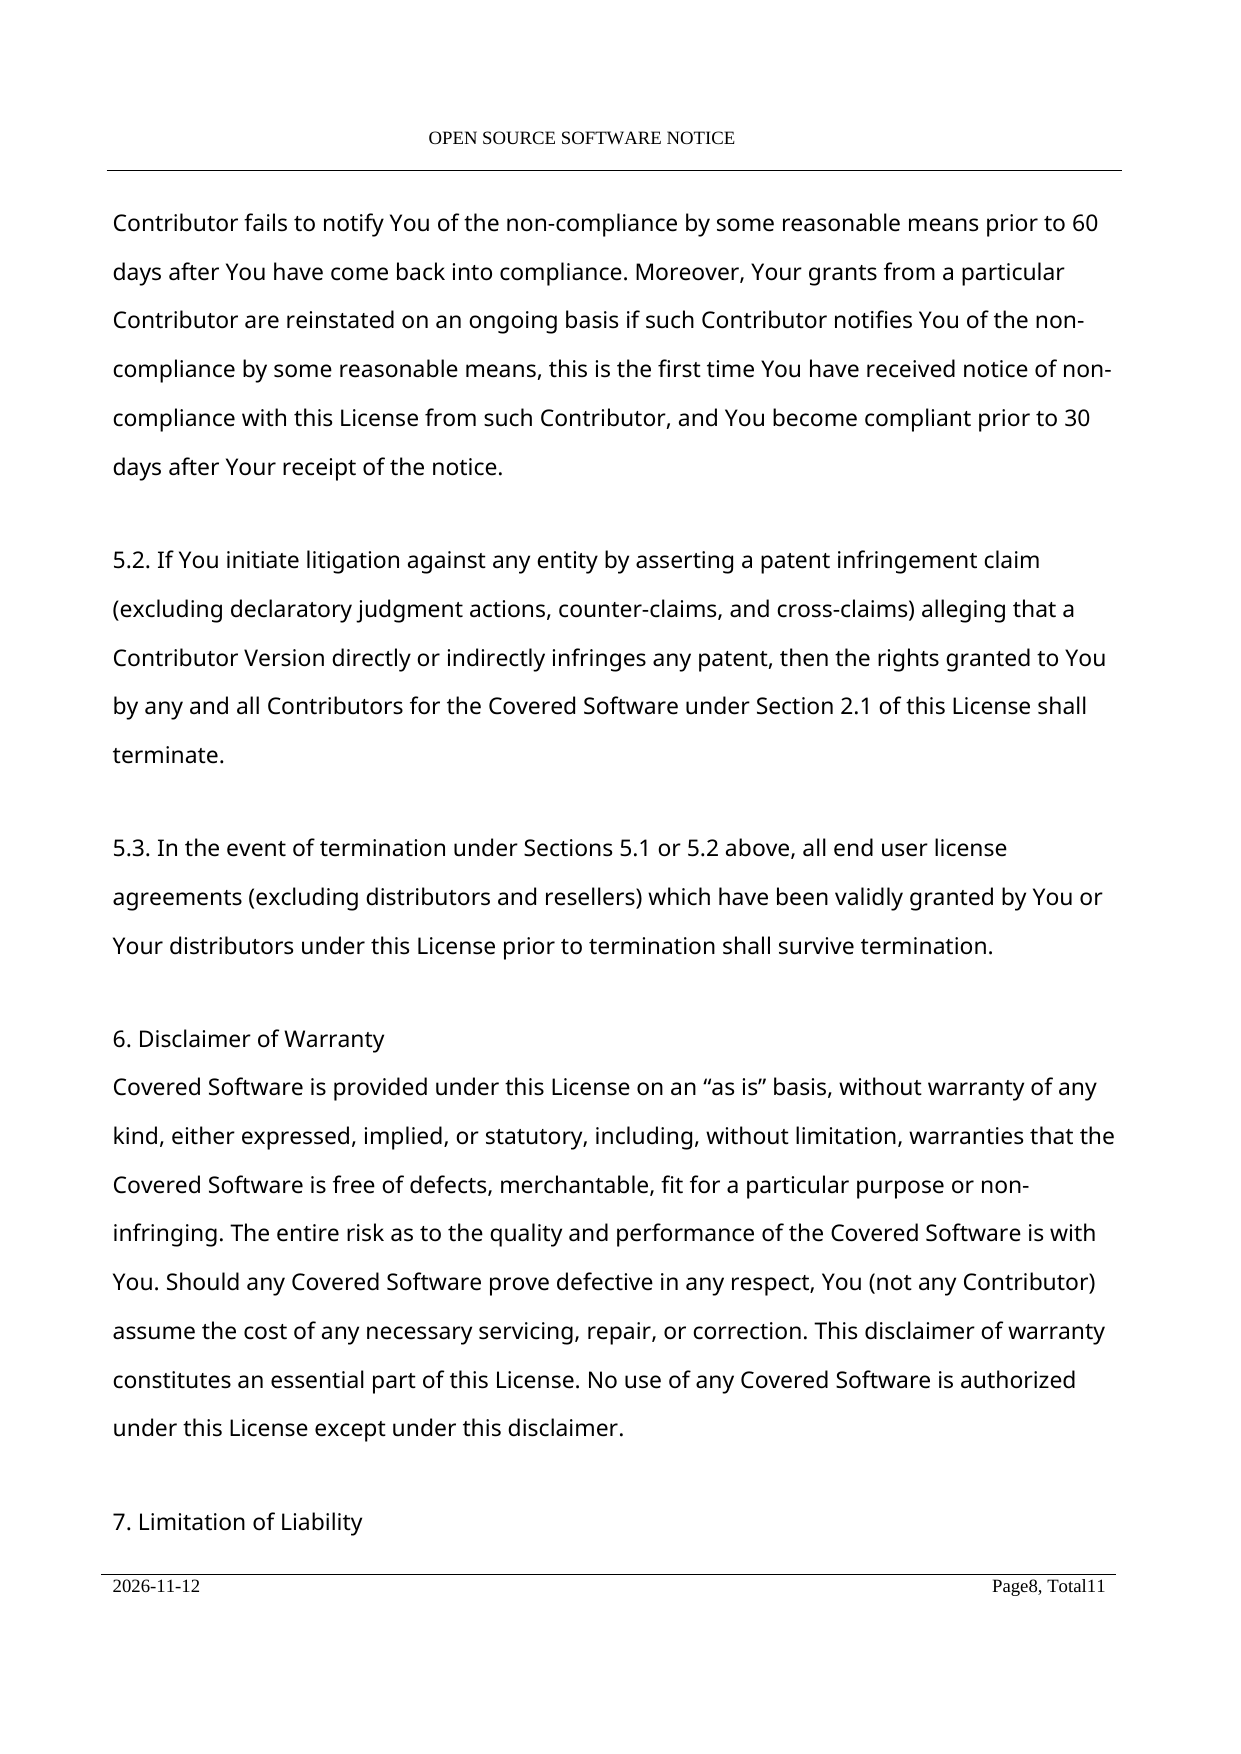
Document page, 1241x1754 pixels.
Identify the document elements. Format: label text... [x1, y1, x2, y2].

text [112, 206, 1128, 483]
text Covered Software is provided under this License on an “as is” basis, without warranty of any kind, either expressed, implied, or statutory, including, without limitation, warranties that the Covered Software is free of defects, merchantable, fit for a particular purpose or non-infringing. The entire risk as to the quality and performance of the Covered Software is with You. Should any Covered Software prove defective in any respect, You (not any Contributor) assume the cost of any necessary servicing, repair, or correction. This disclaimer of warranty constitutes an essential part of this License. No use of any Covered Software is authorized under this License except under this disclaimer. [112, 1070, 1128, 1444]
text 5.2. If You initiate litigation against any entity by asserting a patent infringement claim (excluding declaratory judgment actions, counter-claims, and cross-claims) alleging that a Contributor Version directly or indirectly infringes any patent, then the rights granted to You by any and all Contributors for the Covered Software under Section 2.1 of this License shall terminate. [112, 543, 1128, 771]
text 7. Limitation of Liability [112, 1505, 1128, 1537]
text 6. Disclaimer of Warranty [112, 1022, 1128, 1055]
text 5.3. In the event of termination under Sections 5.1 or 5.2 above, all end user license agreements (excluding distributors and resellers) which have been validly granted by You or Your distributors under this License prior to termination shall survive termination. [112, 832, 1128, 962]
